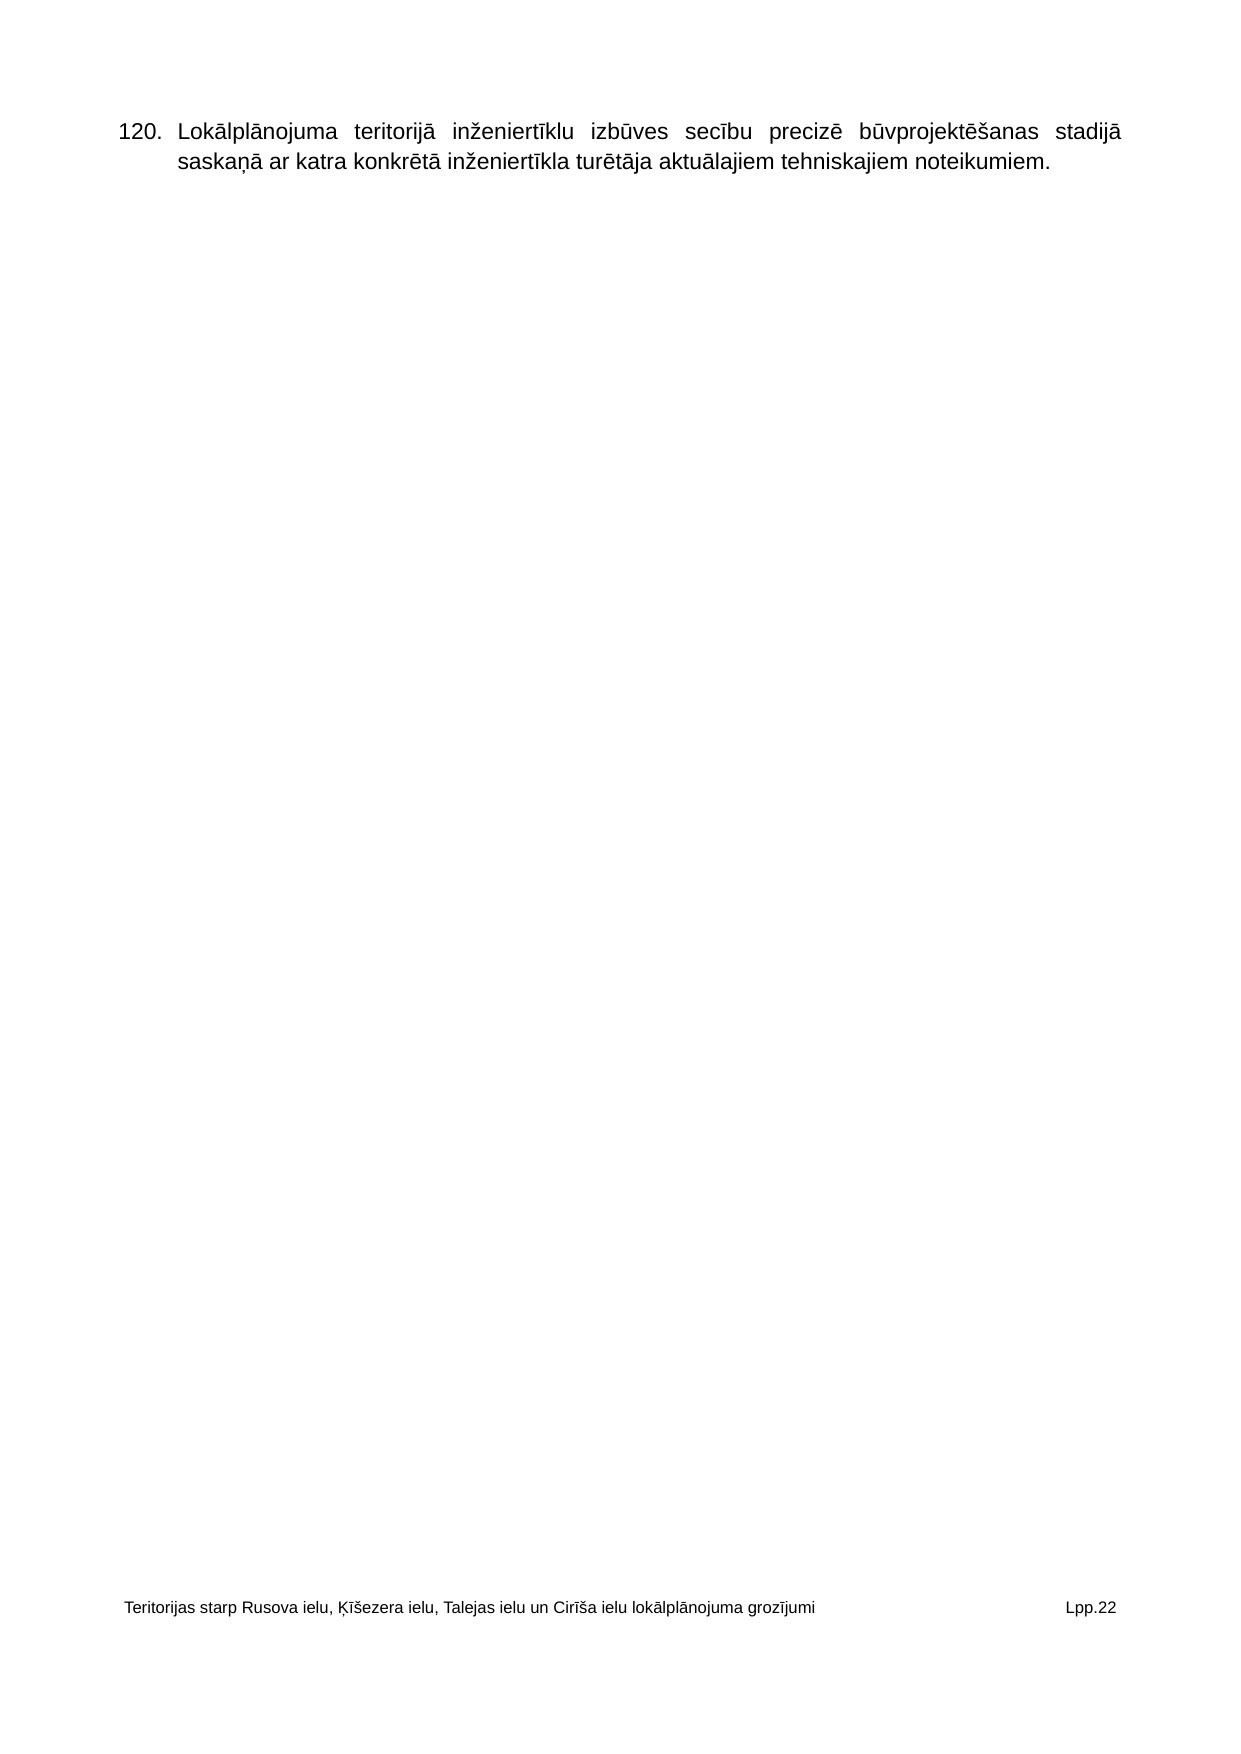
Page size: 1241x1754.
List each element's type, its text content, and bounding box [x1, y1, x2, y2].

text 120. Lokālplānojuma teritorijā inženiertīklu izbūves secību precizē būvprojektēšanas stadijā saskaņā ar katra konkrētā inženiertīkla turētāja aktuālajiem tehniskajiem noteikumiem. [118, 118, 1122, 175]
